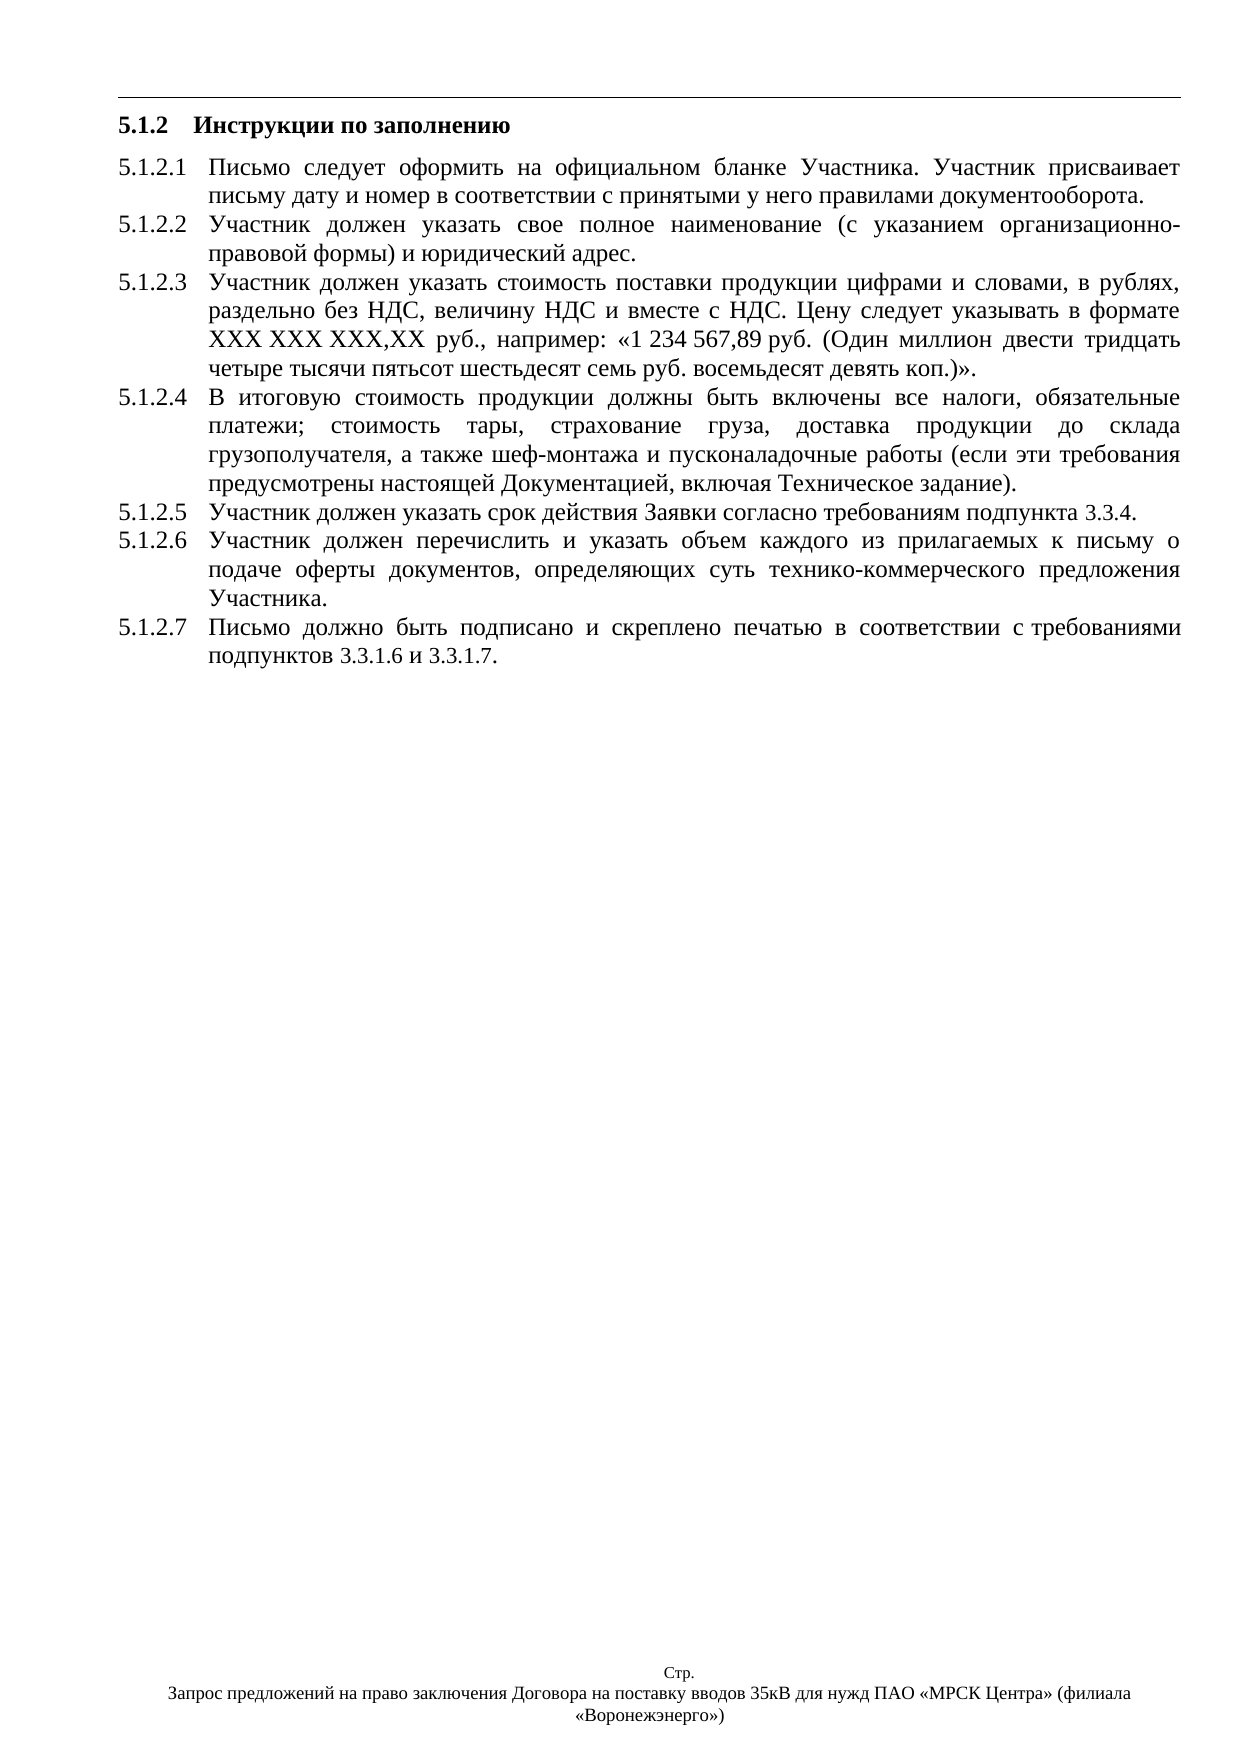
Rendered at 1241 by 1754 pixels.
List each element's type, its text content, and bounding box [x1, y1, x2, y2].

list Участник должен указать срок действия Заявки согласно требованиям подпункта 3.3.4. [118, 497, 1181, 526]
list Участник должен перечислить и указать объем каждого из прилагаемых к письму о подаче оферты документов, определяющих суть технико-коммерческого предложения Участника. [118, 526, 1181, 612]
list Письмо должно быть подписано и скреплено печатью в соответствии с требованиями подпунктов 3.3.1.6 и 3.3.1.7. [118, 612, 1181, 669]
list Письмо следует оформить на официальном бланке Участника. Участник присваивает письму дату и номер в соответствии с принятыми у него правилами документооборота. [118, 152, 1181, 209]
list Участник должен указать стоимость поставки продукции цифрами и словами, в рублях, раздельно без НДС, величину НДС и вместе с НДС. Цену следует указывать в формате ХХХ ХХХ ХХХ,ХХ руб., например: «1 234 567,89 руб. (Один миллион двести тридцать четыре тысячи пятьсот шестьдесят семь руб. восемьдесят девять коп.)». [118, 267, 1181, 382]
subtitle Инструкции по заполнению [118, 111, 1181, 139]
list В итоговую стоимость продукции должны быть включены все налоги, обязательные платежи; стоимость тары, страхование груза, доставка продукции до склада грузополучателя, а также шеф-монтажа и пусконаладочные работы (если эти требования предусмотрены настоящей Документацией, включая Техническое задание). [118, 382, 1181, 497]
list Участник должен указать свое полное наименование (с указанием организационно-правовой формы) и юридический адрес. [118, 209, 1181, 267]
